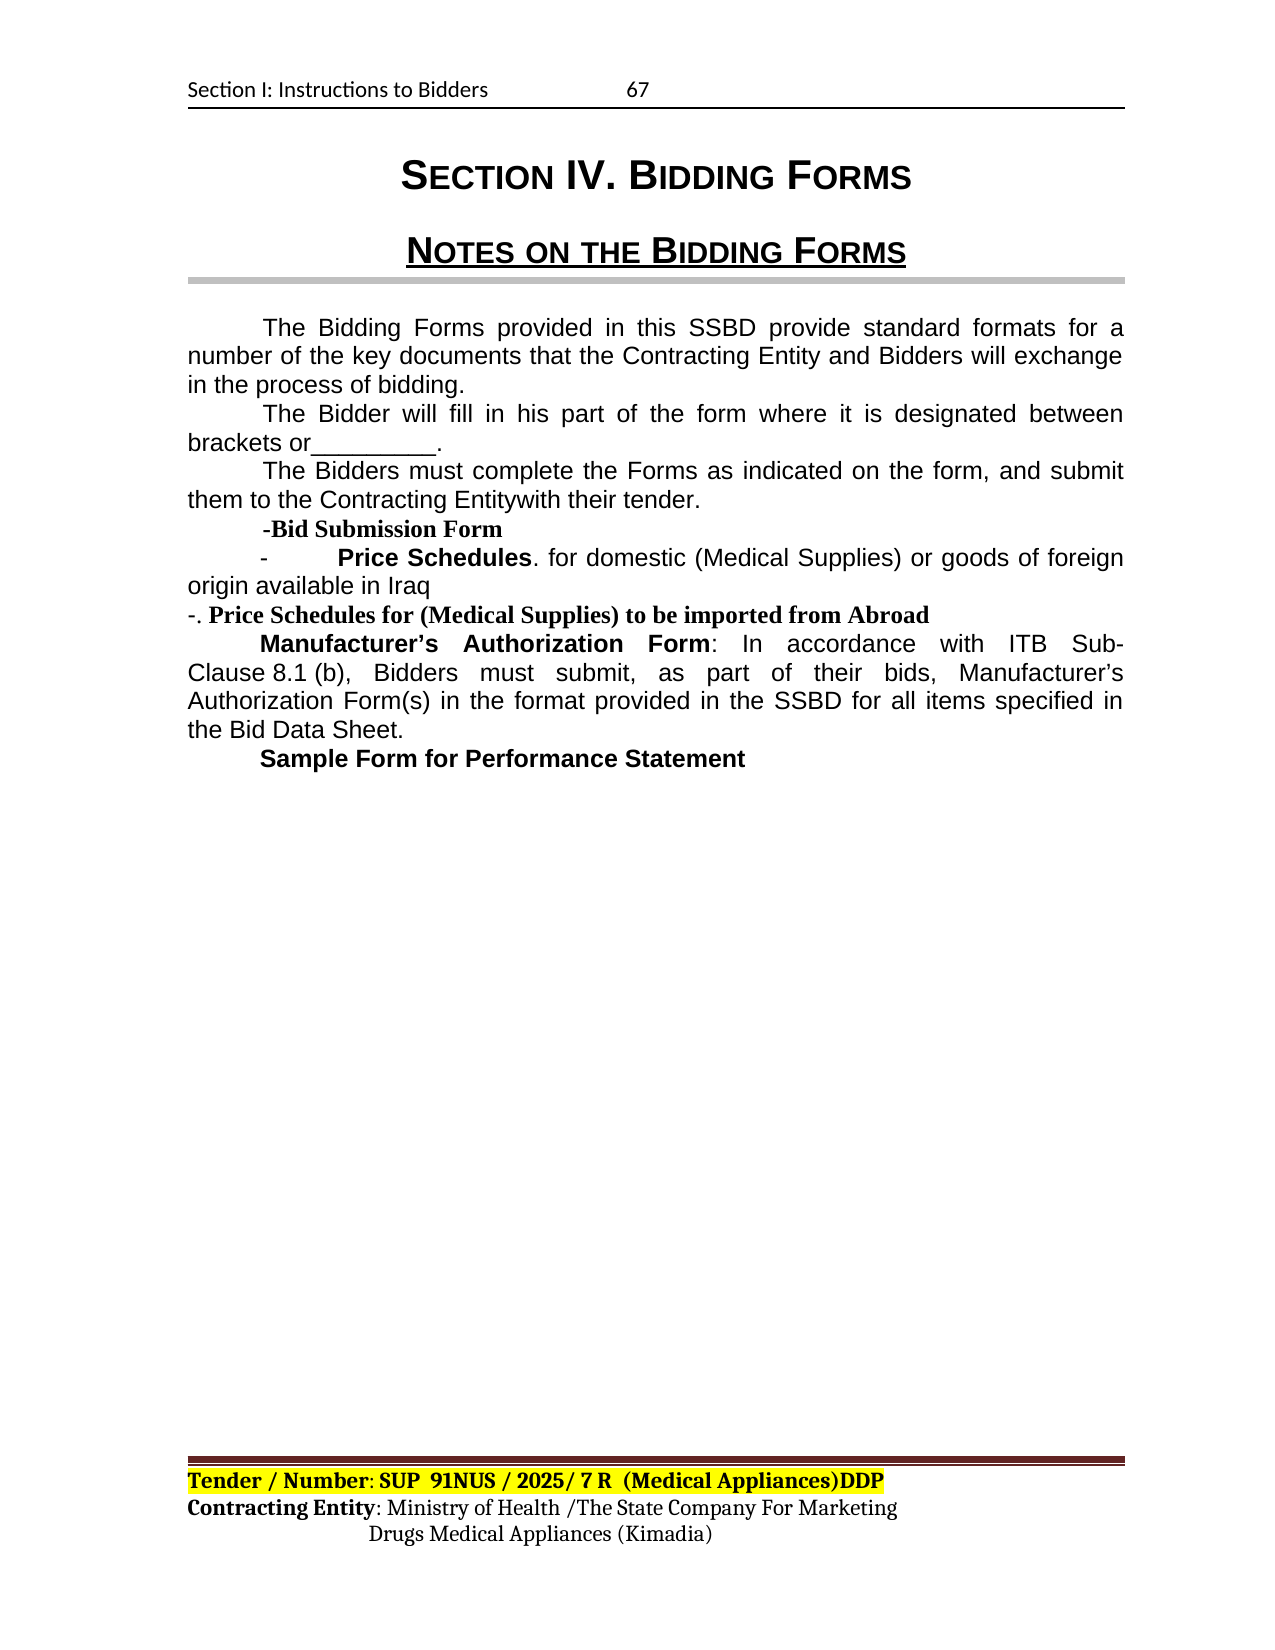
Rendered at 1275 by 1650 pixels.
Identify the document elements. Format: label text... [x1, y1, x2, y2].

subtitle Notes on the Bidding Forms [187, 228, 1125, 284]
text Sample Form for Performance Statement [182, 744, 777, 773]
text The Bidder will fill in his part of the form where it is designated between brackets or_________. [187, 399, 1125, 456]
text The Bidding Forms provided in this SSBD provide standard formats for a number of the key documents that the Contracting Entity and Bidders will exchange in the process of bidding. [187, 312, 1125, 399]
text - Price Schedules. for domestic (Medical Supplies) or goods of foreign origin available in Iraq [187, 542, 1125, 600]
text Manufacturer’s Authorization Form: In accordance with ITB Sub-Clause 8.1 (b), Bidders must submit, as part of their bids, Manufacturer’s Authorization Form(s) in the format provided in the SSBD for all items specified in the Bid Data Sheet. [187, 629, 1125, 744]
text -. Price Schedules for (Medical Supplies) to be imported from Abroad [187, 600, 1125, 629]
subtitle Section IV. Bidding Forms [187, 150, 1125, 198]
text The Bidders must complete the Forms as indicated on the form, and submit them to the Contracting Entitywith their tender. [187, 456, 1125, 514]
text -Bid Submission Form [187, 514, 1125, 542]
